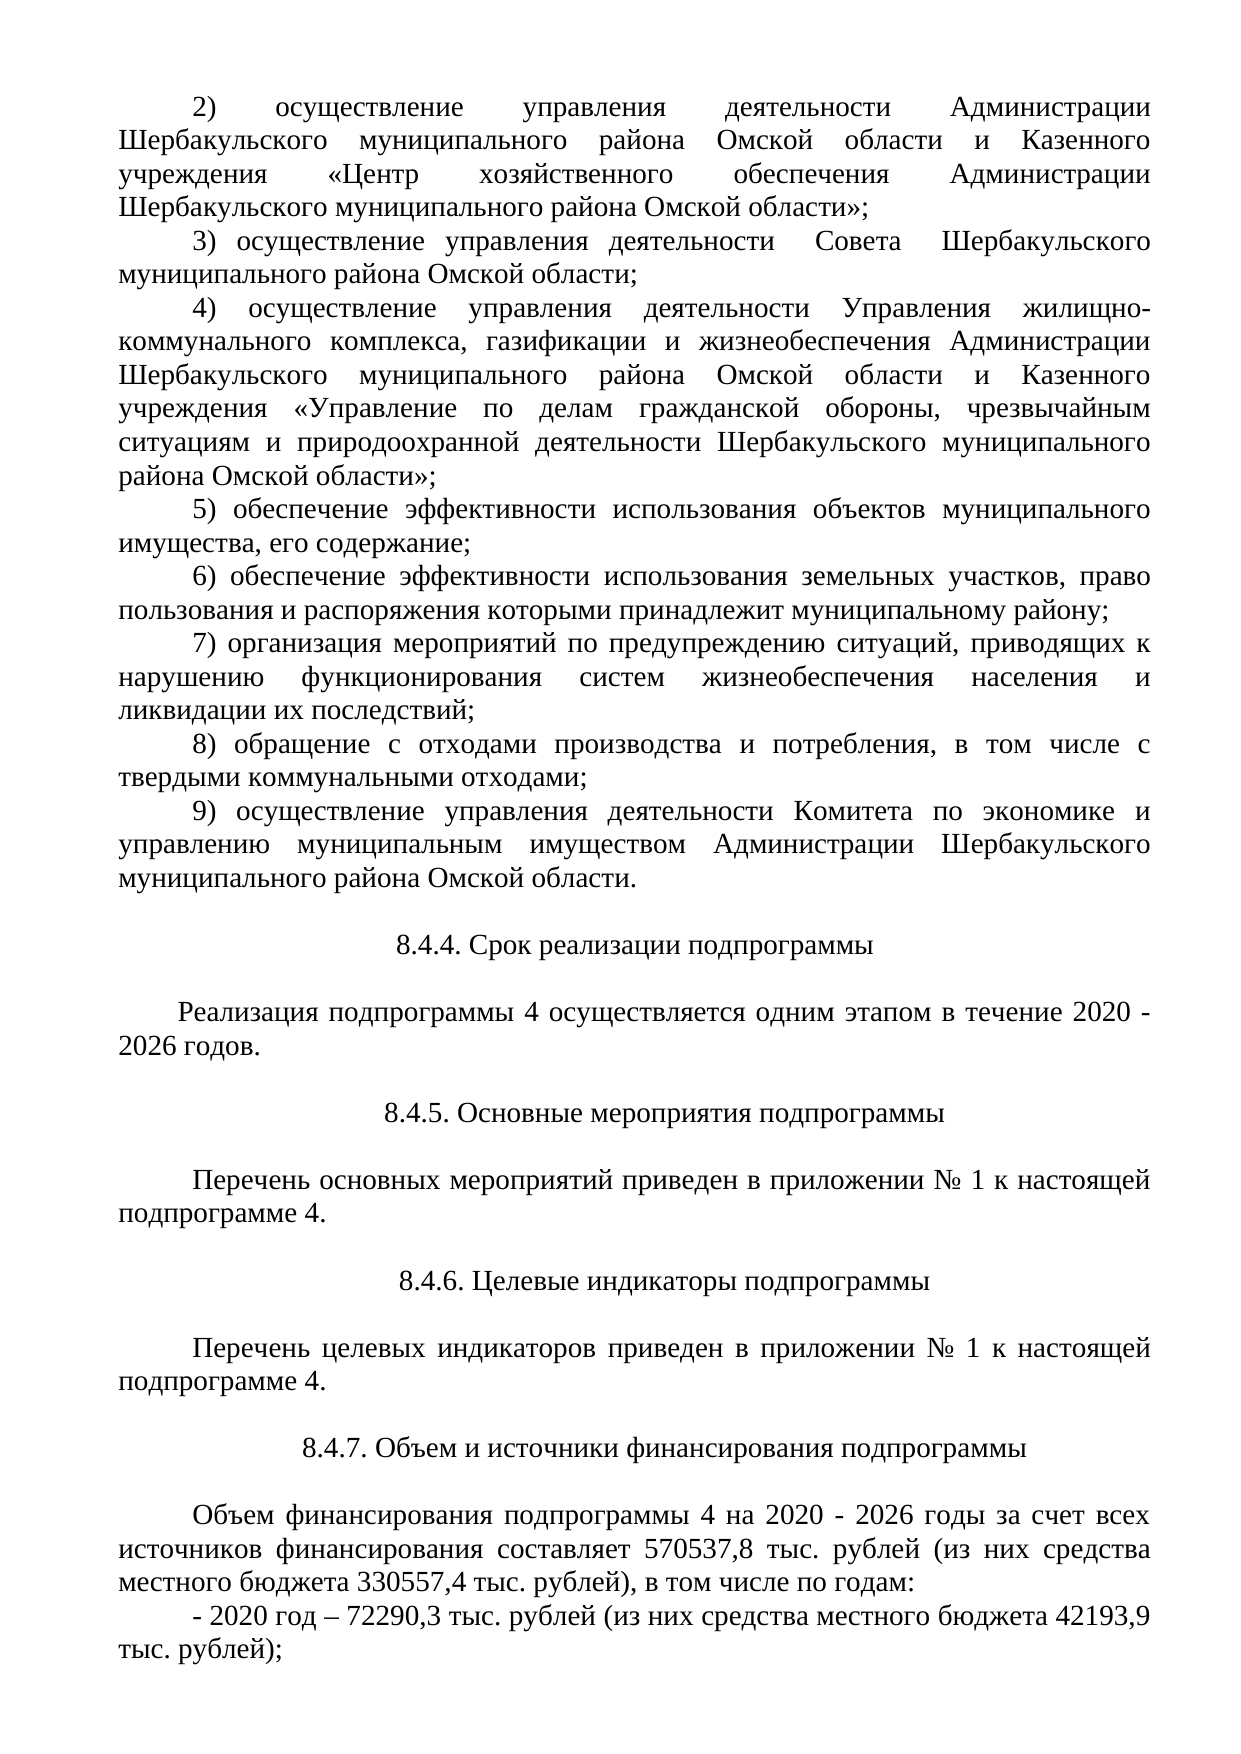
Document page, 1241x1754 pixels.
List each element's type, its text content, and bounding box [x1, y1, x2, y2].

text 8.4.7. Объем и источники финансирования подпрограммы [118, 1430, 1152, 1464]
text 8.4.5. Основные мероприятия подпрограммы [118, 1095, 1152, 1128]
text 8.4.6. Целевые индикаторы подпрограммы [118, 1263, 1152, 1296]
text 8.4.4. Срок реализации подпрограммы [118, 927, 1152, 961]
text 2) осуществление управления деятельности Администрации Шербакульского муниципального района Омской области и Казенного учреждения «Центр хозяйственного обеспечения Администрации Шербакульского муниципального района Омской области»; [118, 89, 1152, 223]
text 3) осуществление управления деятельности Совета Шербакульского муниципального района Омской области; [118, 223, 1152, 290]
text - 2020 год – 72290,3 тыс. рублей (из них средства местного бюджета 42193,9 тыс. рублей); [118, 1598, 1152, 1665]
text Перечень целевых индикаторов приведен в приложении № 1 к настоящей подпрограмме 4. [118, 1330, 1152, 1397]
text 9) осуществление управления деятельности Комитета по экономике и управлению муниципальным имуществом Администрации Шербакульского муниципального района Омской области. [118, 793, 1152, 894]
text Объем финансирования подпрограммы 4 на 2020 - 2026 годы за счет всех источников финансирования составляет 570537,8 тыс. рублей (из них средства местного бюджета 330557,4 тыс. рублей), в том числе по годам: [118, 1497, 1152, 1598]
text Реализация подпрограммы 4 осуществляется одним этапом в течение 2020 - 2026 годов. [118, 994, 1152, 1061]
text Перечень основных мероприятий приведен в приложении № 1 к настоящей подпрограмме 4. [118, 1162, 1152, 1229]
text 5) обеспечение эффективности использования объектов муниципального имущества, его содержание; [118, 491, 1152, 558]
text 7) организация мероприятий по предупреждению ситуаций, приводящих к нарушению функционирования систем жизнеобеспечения населения и ликвидации их последствий; [118, 625, 1152, 726]
text 4) осуществление управления деятельности Управления жилищно-коммунального комплекса, газификации и жизнеобеспечения Администрации Шербакульского муниципального района Омской области и Казенного учреждения «Управление по делам гражданской обороны, чрезвычайным ситуациям и природоохранной деятельности Шербакульского муниципального района Омской области»; [118, 290, 1152, 491]
text 8) обращение с отходами производства и потребления, в том числе с твердыми коммунальными отходами; [118, 726, 1152, 793]
text 6) обеспечение эффективности использования земельных участков, право пользования и распоряжения которыми принадлежит муниципальному району; [118, 558, 1152, 625]
